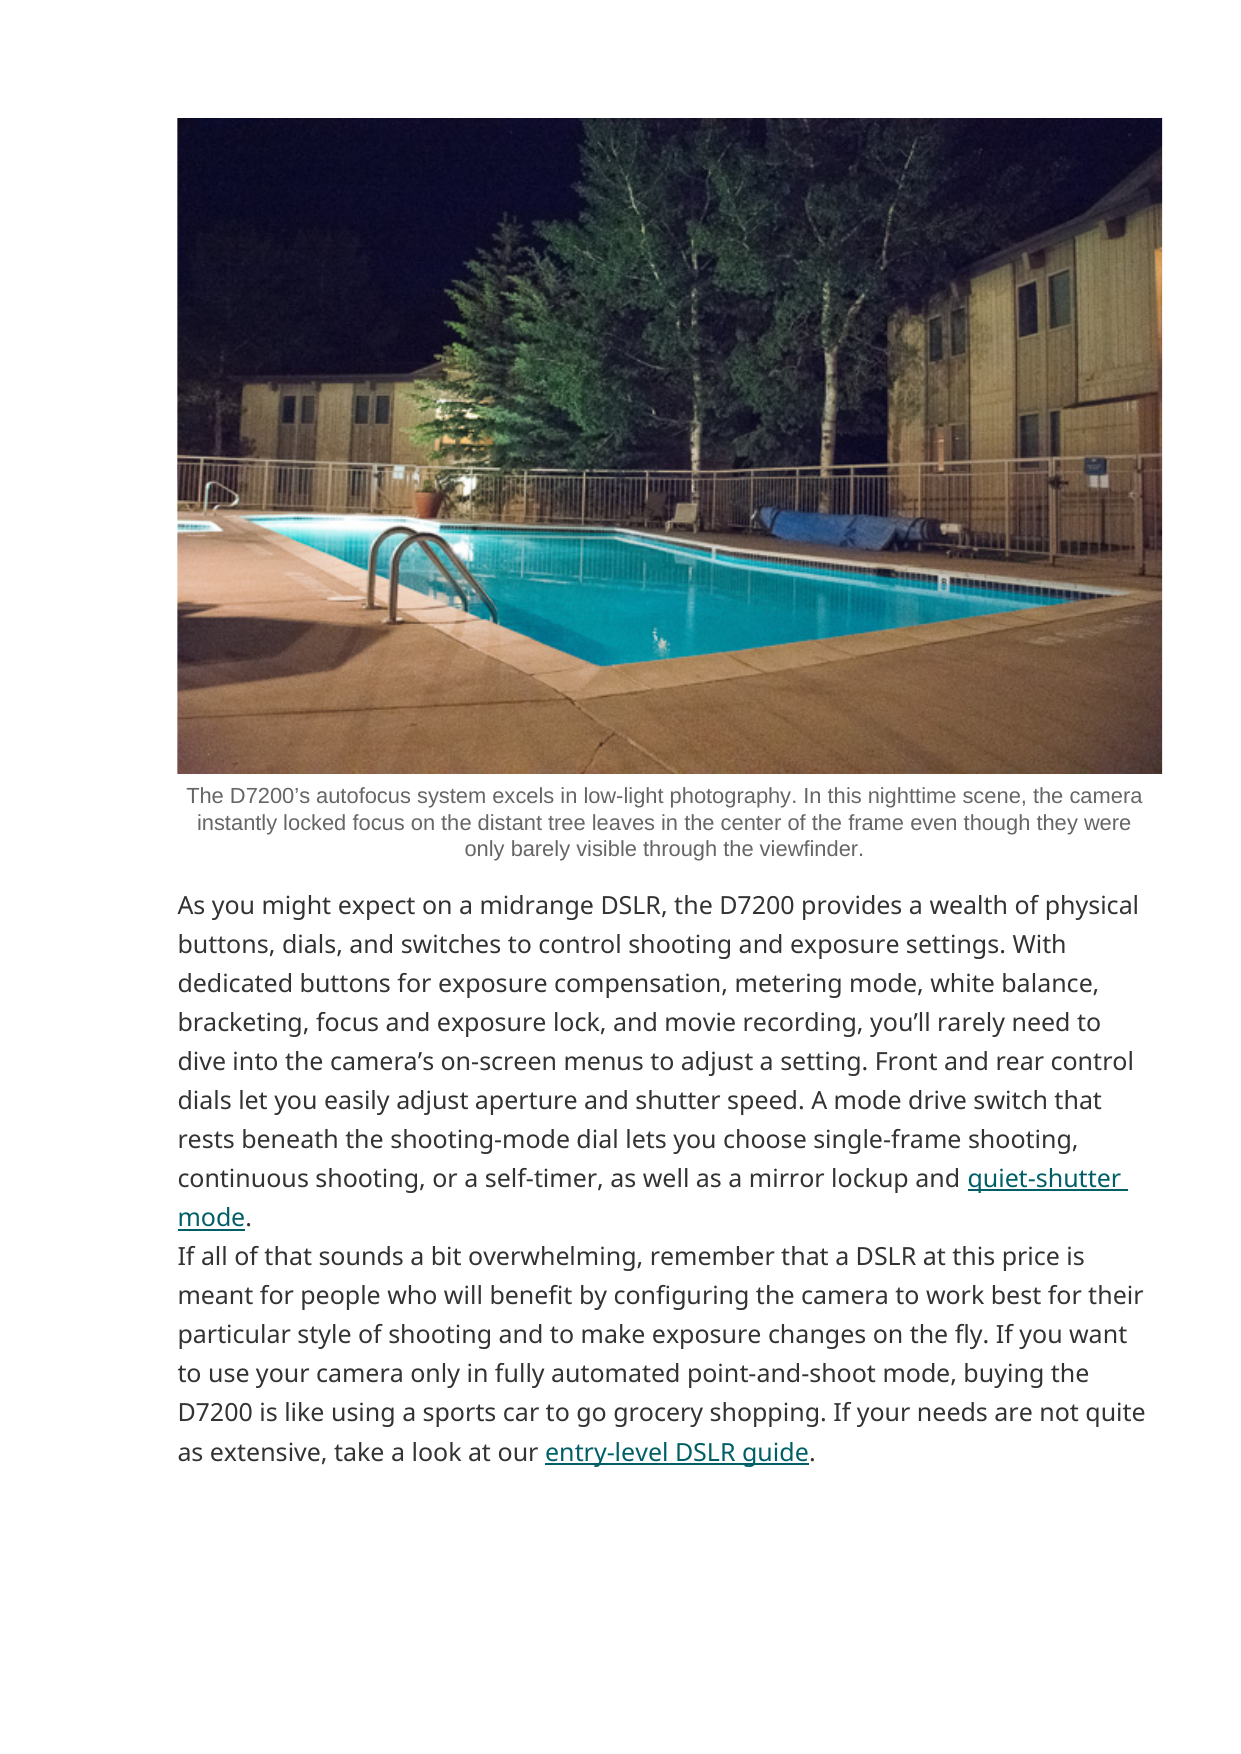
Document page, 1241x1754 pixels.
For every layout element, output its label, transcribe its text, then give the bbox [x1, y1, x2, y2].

text As you might expect on a midrange DSLR, the D7200 provides a wealth of physical buttons, dials, and switches to control shooting and exposure settings. With dedicated buttons for exposure compensation, metering mode, white balance, bracketing, focus and exposure lock, and movie recording, you’ll rarely need to dive into the camera’s on-screen menus to adjust a setting. Front and rear control dials let you easily adjust aperture and shutter speed. A mode drive switch that rests beneath the shooting-mode dial lets you choose single-frame shooting, continuous shooting, or a self-timer, as well as a mirror lockup and quiet-shutter mode. [177, 882, 1152, 1234]
text The D7200’s autofocus system excels in low-light photography. In this nighttime scene, the camera instantly locked focus on the distant tree leaves in the center of the frame even though they were only barely visible through the viewfinder. [177, 782, 1152, 861]
text If all of that sounds a bit overwhelming, remember that a DSLR at this price is meant for people who will benefit by configuring the camera to work best for their particular style of shooting and to make exposure changes on the fly. If you want to use your camera only in fully automated point-and-shoot mode, buying the D7200 is like using a sports car to go grocery shopping. If your needs are not quite as extensive, take a look at our entry-level DSLR guide. [177, 1234, 1152, 1468]
picture [177, 118, 1163, 774]
